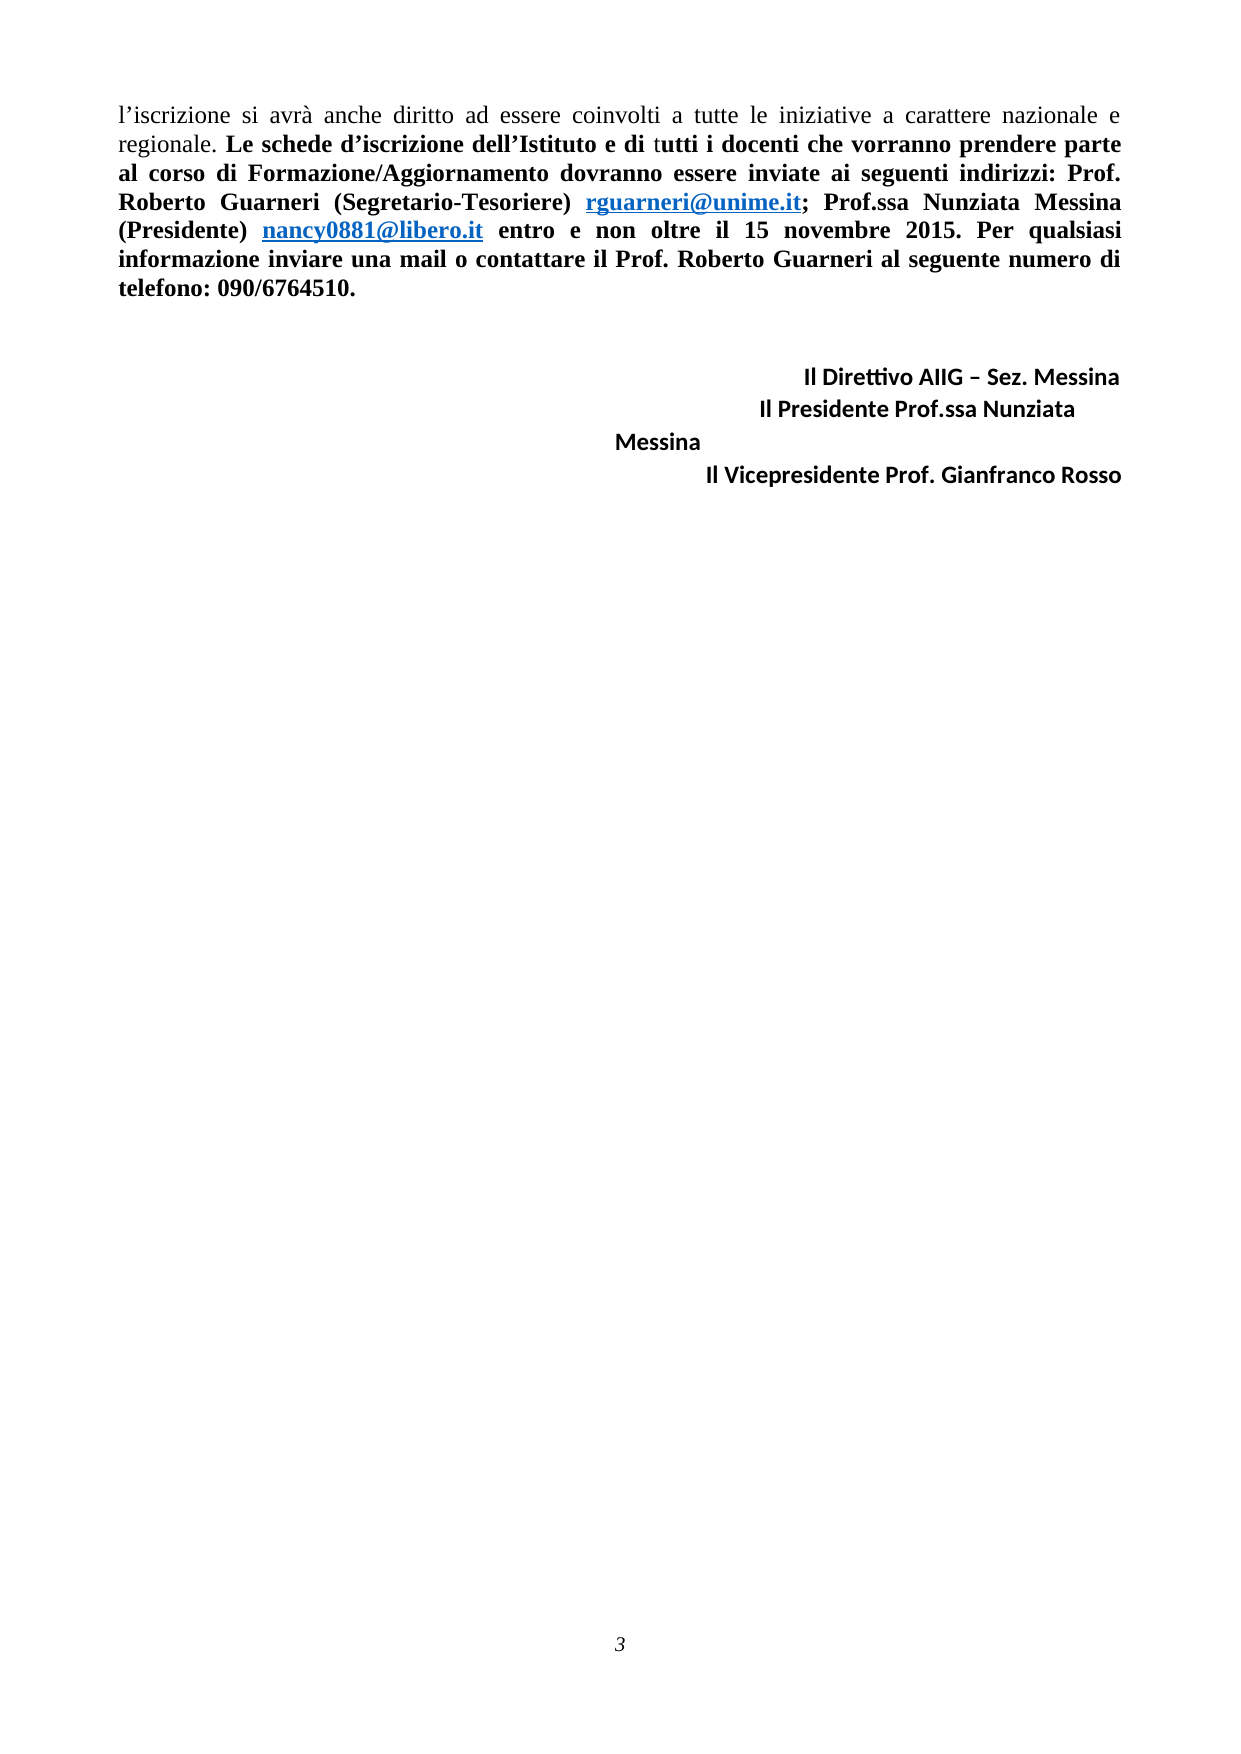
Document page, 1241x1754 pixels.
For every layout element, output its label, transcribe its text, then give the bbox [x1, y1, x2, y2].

list Il Presidente Prof.ssa Nunziata Messina [193, 393, 1122, 457]
list Il Vicepresidente Prof. Gianfranco Rosso [193, 459, 1122, 490]
list Il Direttivo AIIG – Sez. Messina [193, 361, 1122, 391]
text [118, 100, 1122, 302]
